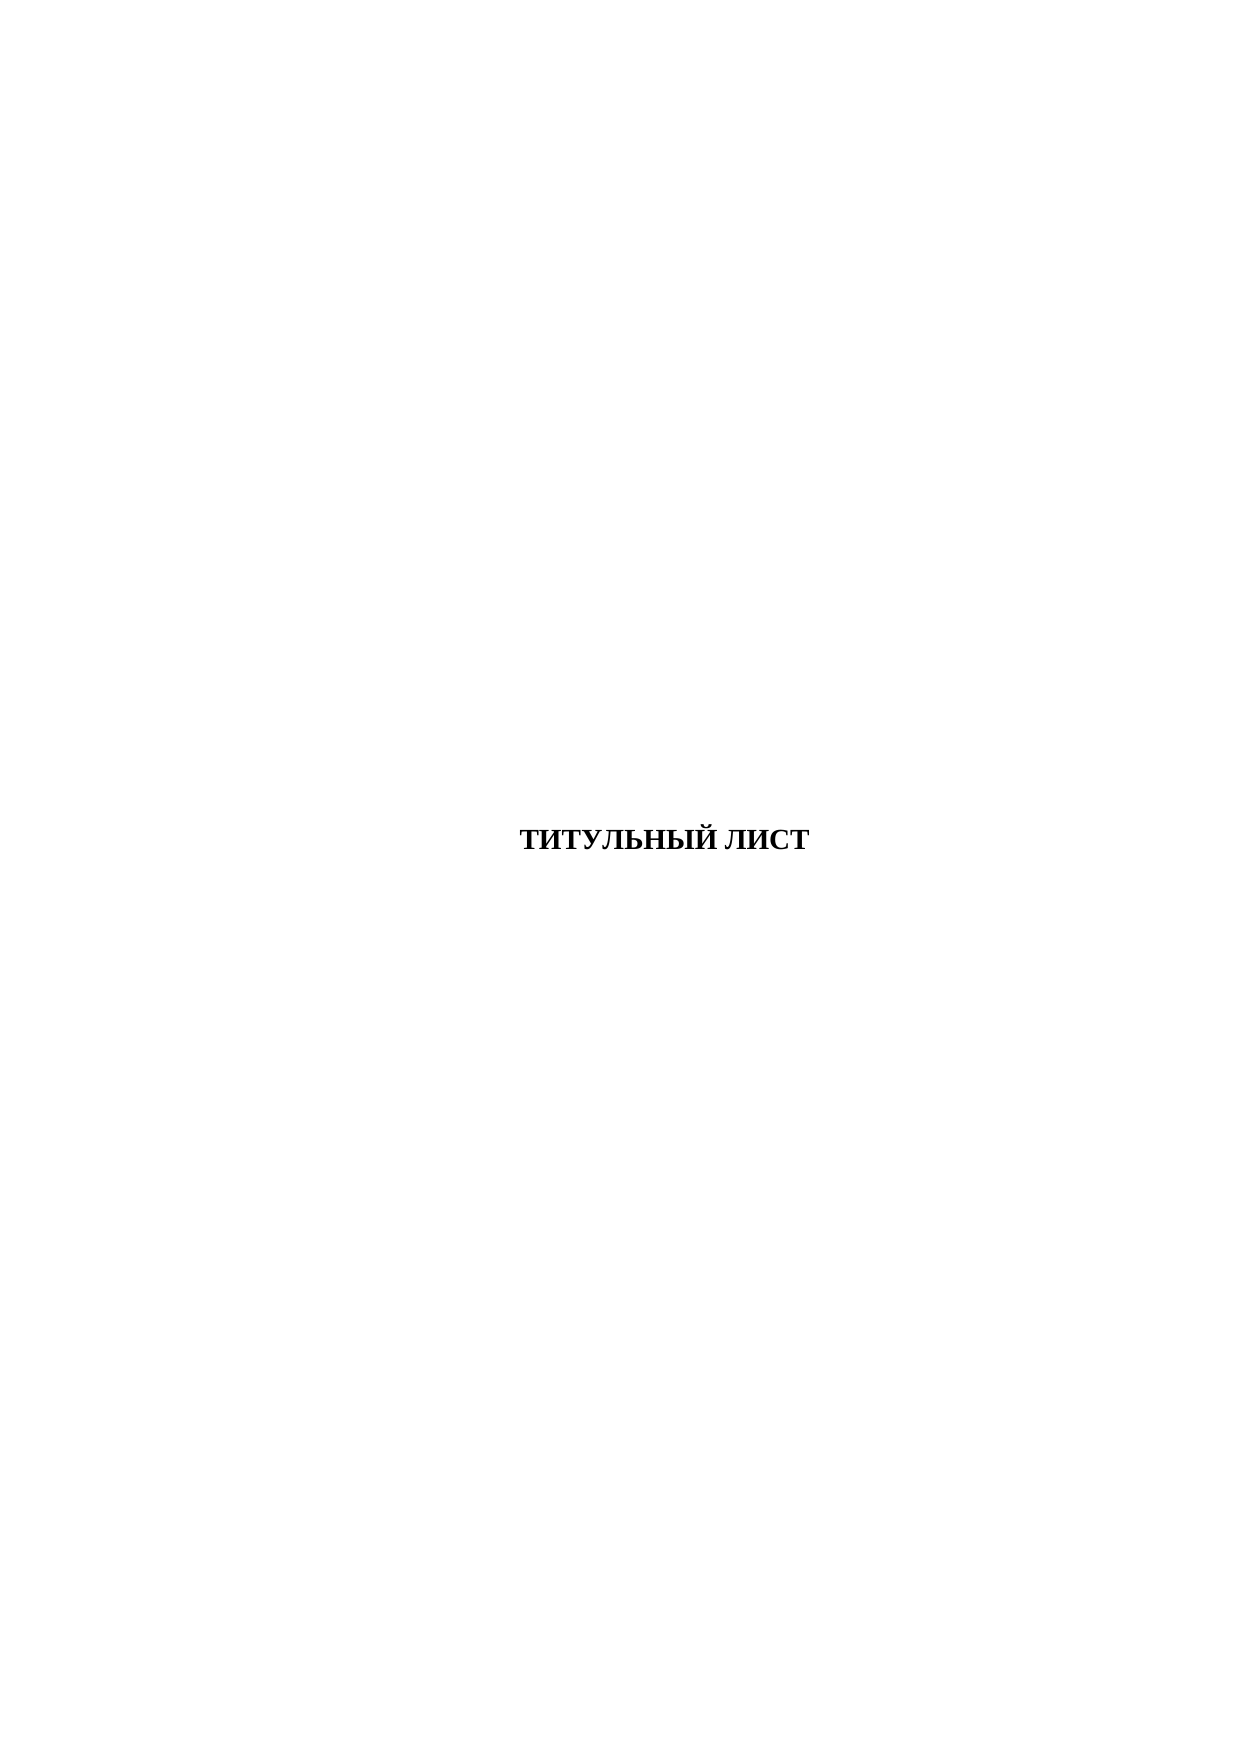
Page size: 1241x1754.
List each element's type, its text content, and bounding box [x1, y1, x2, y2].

text ТИТУЛЬНЫЙ ЛИСТ [177, 822, 1152, 856]
